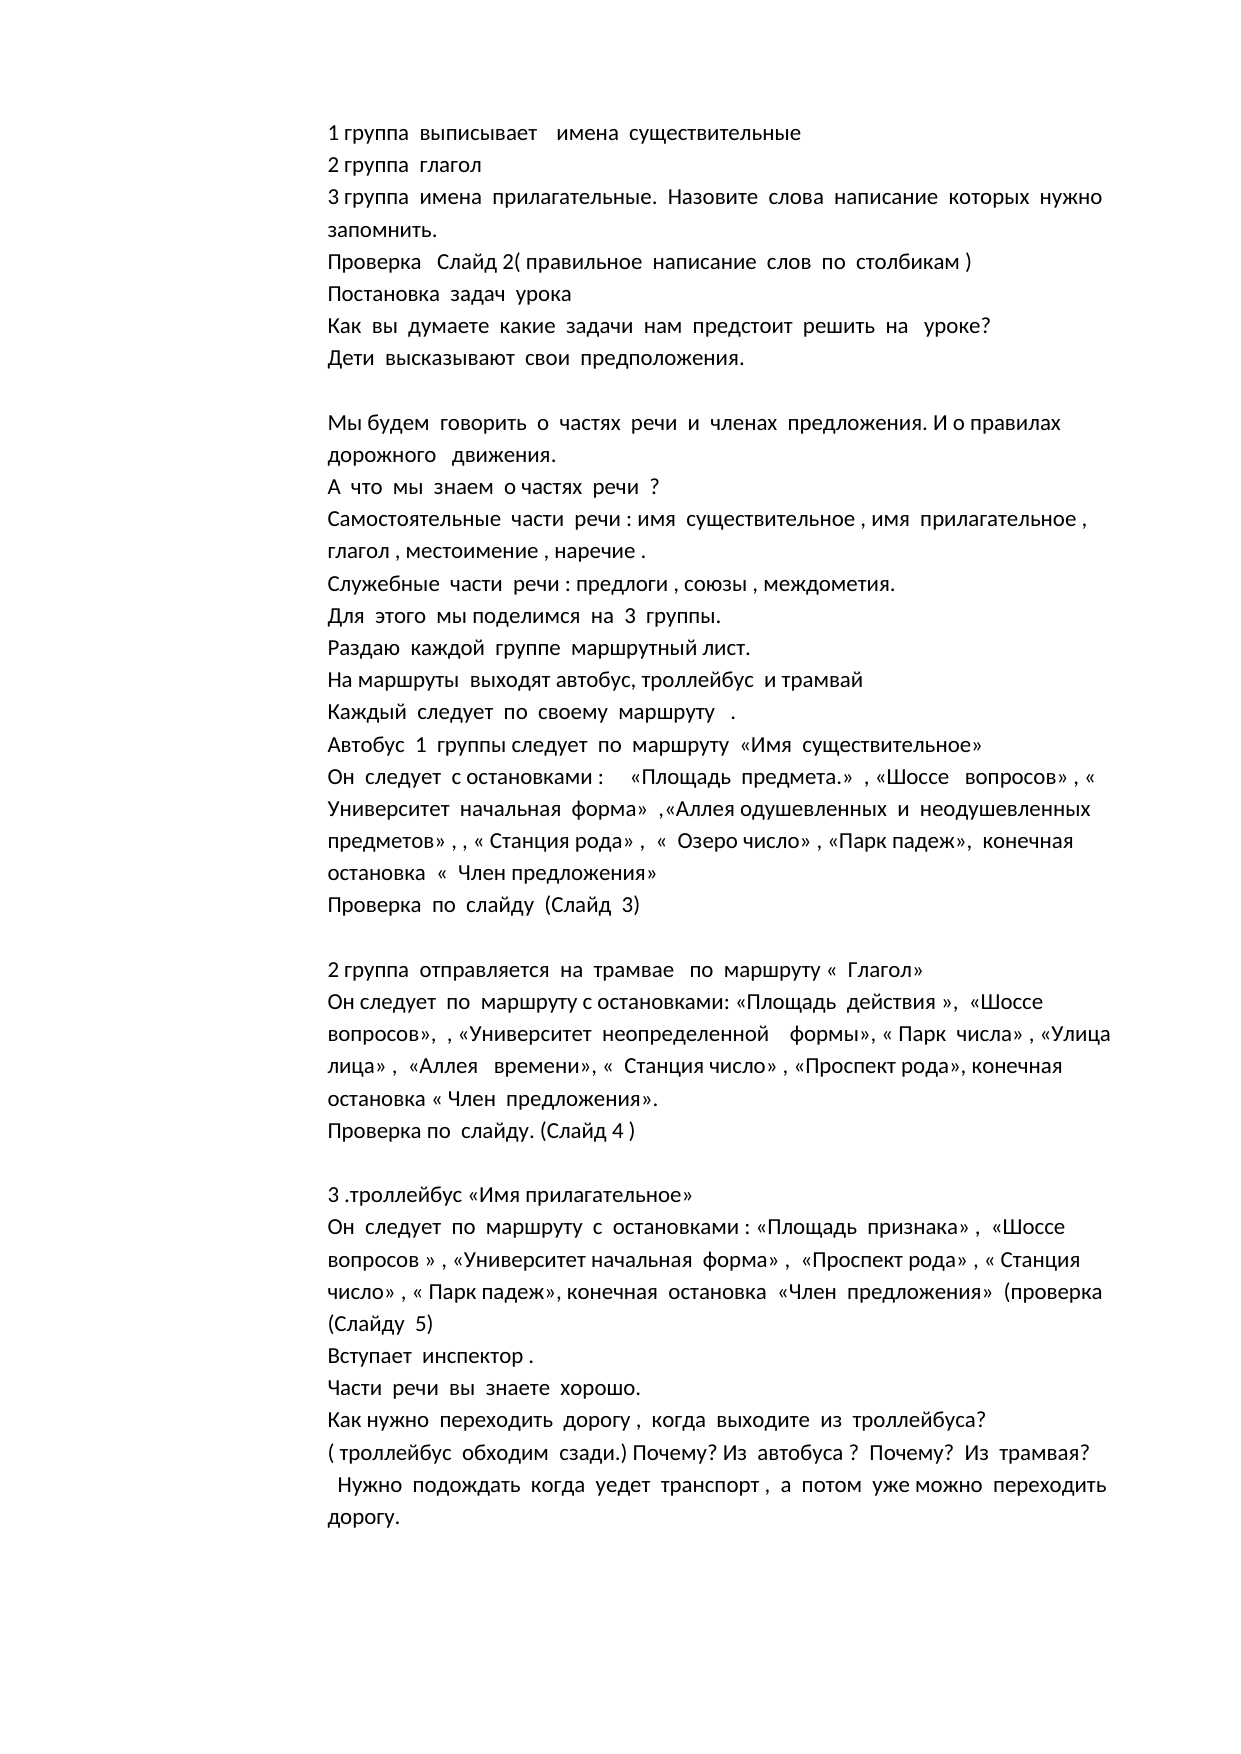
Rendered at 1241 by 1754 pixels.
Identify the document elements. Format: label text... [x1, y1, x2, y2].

list 1 группа выписывает имена существительные [327, 118, 1152, 146]
list 3 .троллейбус «Имя прилагательное» [327, 1180, 1152, 1208]
list Постановка задач урока [327, 279, 1152, 307]
list ( троллейбус обходим сзади.) Почему? Из автобуса ? Почему? Из трамвая? [327, 1438, 1152, 1466]
list Для этого мы поделимся на 3 группы. [327, 601, 1152, 629]
list Мы будем говорить о частях речи и членах предложения. И о правилах дорожного движения. [327, 408, 1152, 468]
list Проверка Слайд 2( правильное написание слов по столбикам ) [327, 247, 1152, 275]
list Самостоятельные части речи : имя существительное , имя прилагательное , глагол , местоимение , наречие . [327, 504, 1152, 564]
list Служебные части речи : предлоги , союзы , междометия. [327, 569, 1152, 597]
list Раздаю каждой группе маршрутный лист. [327, 633, 1152, 661]
list Он следует по маршруту с остановками : «Площадь признака» , «Шоссе вопросов » , «Университет начальная форма» , «Проспект рода» , « Станция число» , « Парк падеж», конечная остановка «Член предложения» (проверка (Слайду 5) [327, 1212, 1152, 1337]
list А что мы знаем о частях речи ? [327, 472, 1152, 500]
list Вступает инспектор . [327, 1341, 1152, 1369]
list Он следует с остановками : «Площадь предмета.» , «Шоссе вопросов» , « Университет начальная форма» ,«Аллея одушевленных и неодушевленных предметов» , , « Станция рода» , « Озеро число» , «Парк падеж», конечная остановка « Член предложения» [327, 762, 1152, 886]
list 2 группа глагол [327, 150, 1152, 178]
list Проверка по слайду (Слайд 3) [327, 891, 1152, 919]
list Как вы думаете какие задачи нам предстоит решить на уроке? [327, 311, 1152, 339]
list Как нужно переходить дорогу , когда выходите из троллейбуса? [327, 1406, 1152, 1434]
list Проверка по слайду. (Слайд 4 ) [327, 1116, 1152, 1144]
list Автобус 1 группы следует по маршруту «Имя существительное» [327, 730, 1152, 758]
list Нужно подождать когда уедет транспорт , а потом уже можно переходить дорогу. [327, 1470, 1152, 1530]
list Дети высказывают свои предположения. [327, 343, 1152, 371]
list Части речи вы знаете хорошо. [327, 1373, 1152, 1401]
list Каждый следует по своему маршруту . [327, 697, 1152, 726]
list 2 группа отправляется на трамвае по маршруту « Глагол» [327, 955, 1152, 983]
list 3 группа имена прилагательные. Назовите слова написание которых нужно запомнить. [327, 182, 1152, 243]
list На маршруты выходят автобус, троллейбус и трамвай [327, 665, 1152, 693]
list Он следует по маршруту с остановками: «Площадь действия », «Шоссе вопросов», , «Университет неопределенной формы», « Парк числа» , «Улица лица» , «Аллея времени», « Станция число» , «Проспект рода», конечная остановка « Член предложения». [327, 987, 1152, 1112]
